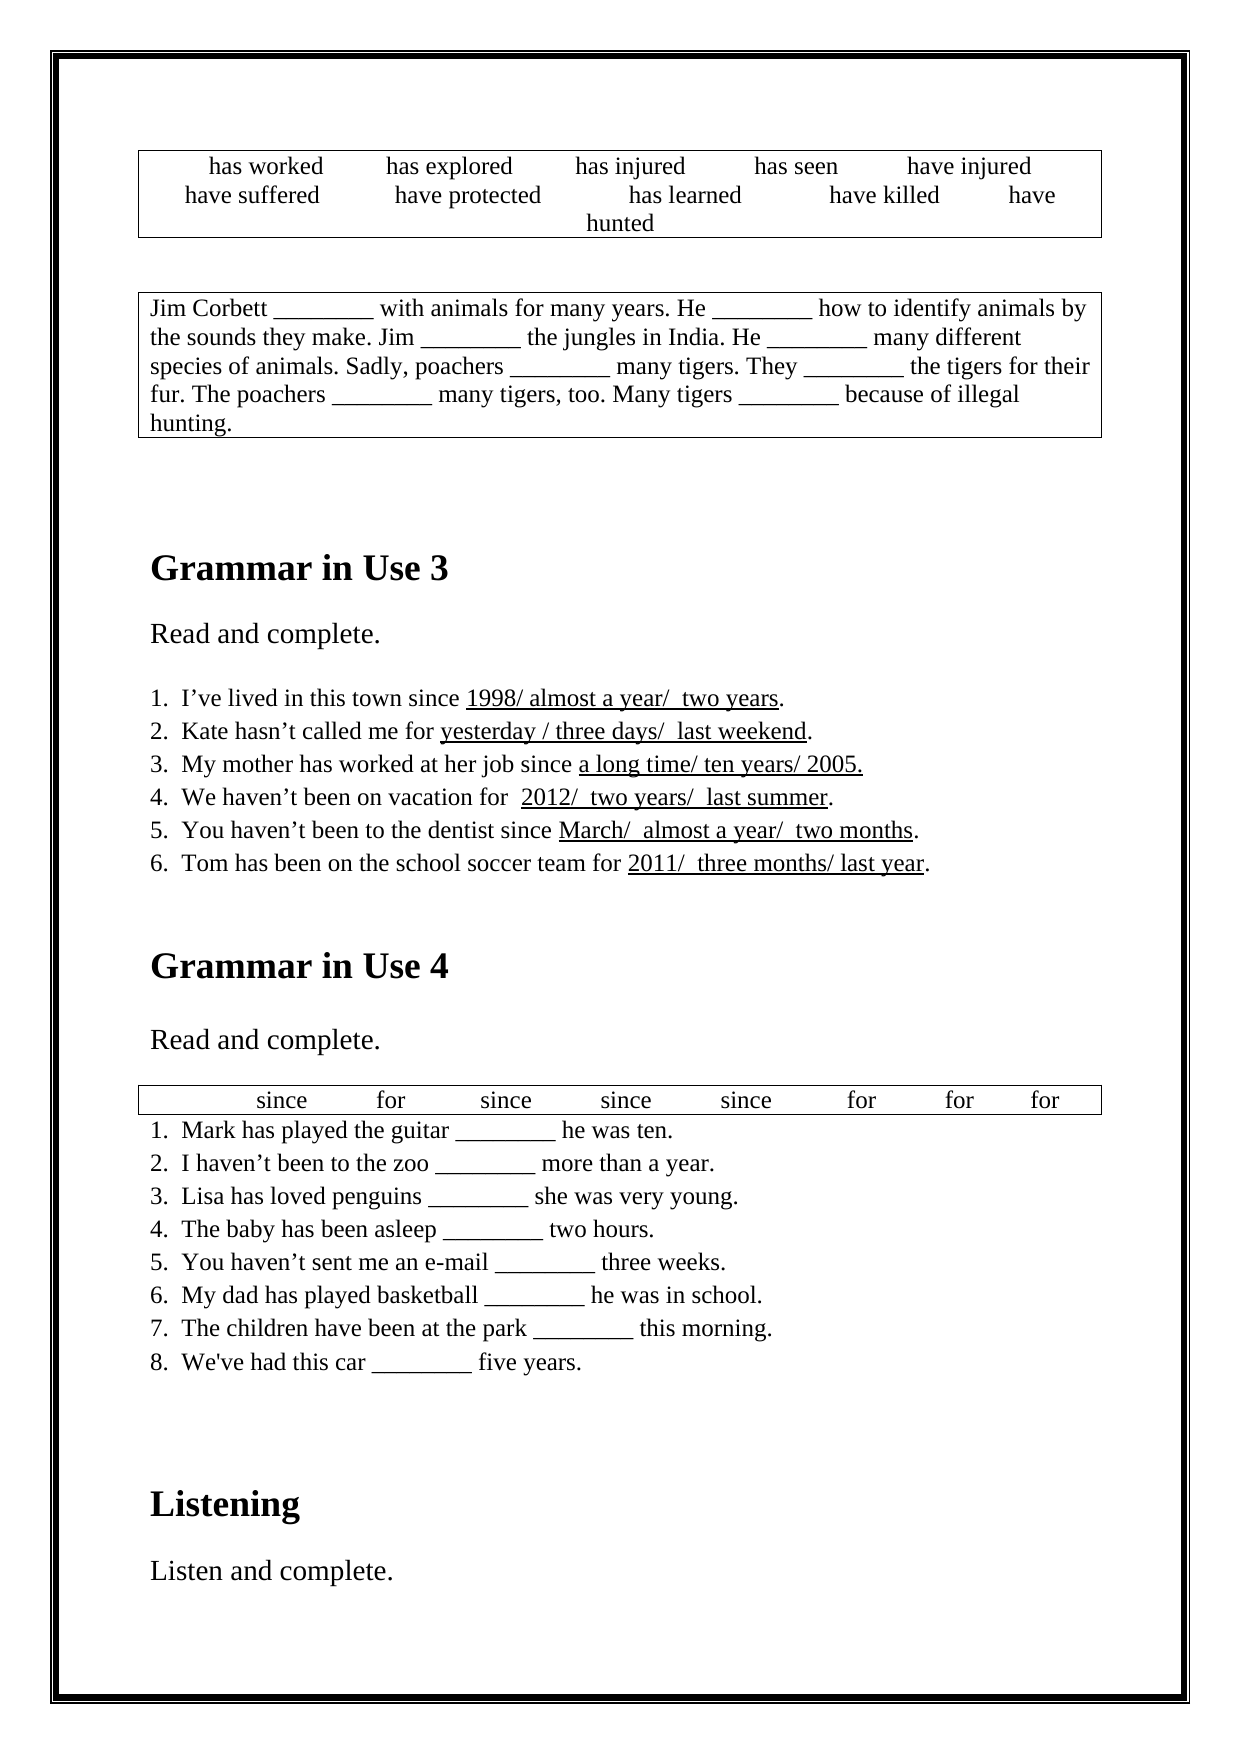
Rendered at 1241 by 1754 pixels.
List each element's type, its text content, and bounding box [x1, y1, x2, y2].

text Read and complete. [150, 616, 1090, 650]
table_header has worked has explored has injured has seen have injured have suffered have protected has learned have killed have hunted [139, 151, 1101, 237]
table_header Jim Corbett ________ with animals for many years. He ________ how to identify animals by the sounds they make. Jim ________ the jungles in India. He ________ many different species of animals. Sadly, poachers ________ many tigers. They ________ the tigers for their fur. The poachers ________ many tigers, too. Many tigers ________ because of illegal hunting. [139, 293, 1101, 437]
text 2. Kate hasn’t called me for yesterday / three days/ last weekend. [150, 716, 1090, 745]
table_header since for since since since for for for [139, 1086, 1101, 1114]
text 6. My dad has played basketball ________ he was in school. [150, 1281, 1090, 1309]
text Listening [150, 1481, 1090, 1524]
text 5. You haven’t sent me an e-mail ________ three weeks. [150, 1247, 1090, 1276]
text 2. I haven’t been to the zoo ________ more than a year. [150, 1148, 1090, 1177]
text 3. Lisa has loved penguins ________ she was very young. [150, 1181, 1090, 1210]
text Grammar in Use 4 [150, 943, 1090, 986]
text Grammar in Use 3 [150, 546, 1090, 589]
text 8. We've had this car ________ five years. [150, 1347, 1090, 1375]
text 5. You haven’t been to the dentist since March/ almost a year/ two months. [150, 815, 1090, 844]
text 4. The baby has been asleep ________ two hours. [150, 1214, 1090, 1243]
text 1. I’ve lived in this town since 1998/ almost a year/ two years. [150, 683, 1090, 712]
text 4. We haven’t been on vacation for 2012/ two years/ last summer. [150, 782, 1090, 811]
text Listen and complete. [150, 1553, 1090, 1587]
text 1. Mark has played the guitar ________ he was ten. [150, 1115, 1090, 1144]
text Read and complete. [150, 1022, 1090, 1055]
text 7. The children have been at the park ________ this morning. [150, 1313, 1090, 1342]
text 6. Tom has been on the school soccer team for 2011/ three months/ last year. [150, 848, 1090, 877]
text 3. My mother has worked at her job since a long time/ ten years/ 2005. [150, 749, 1090, 778]
